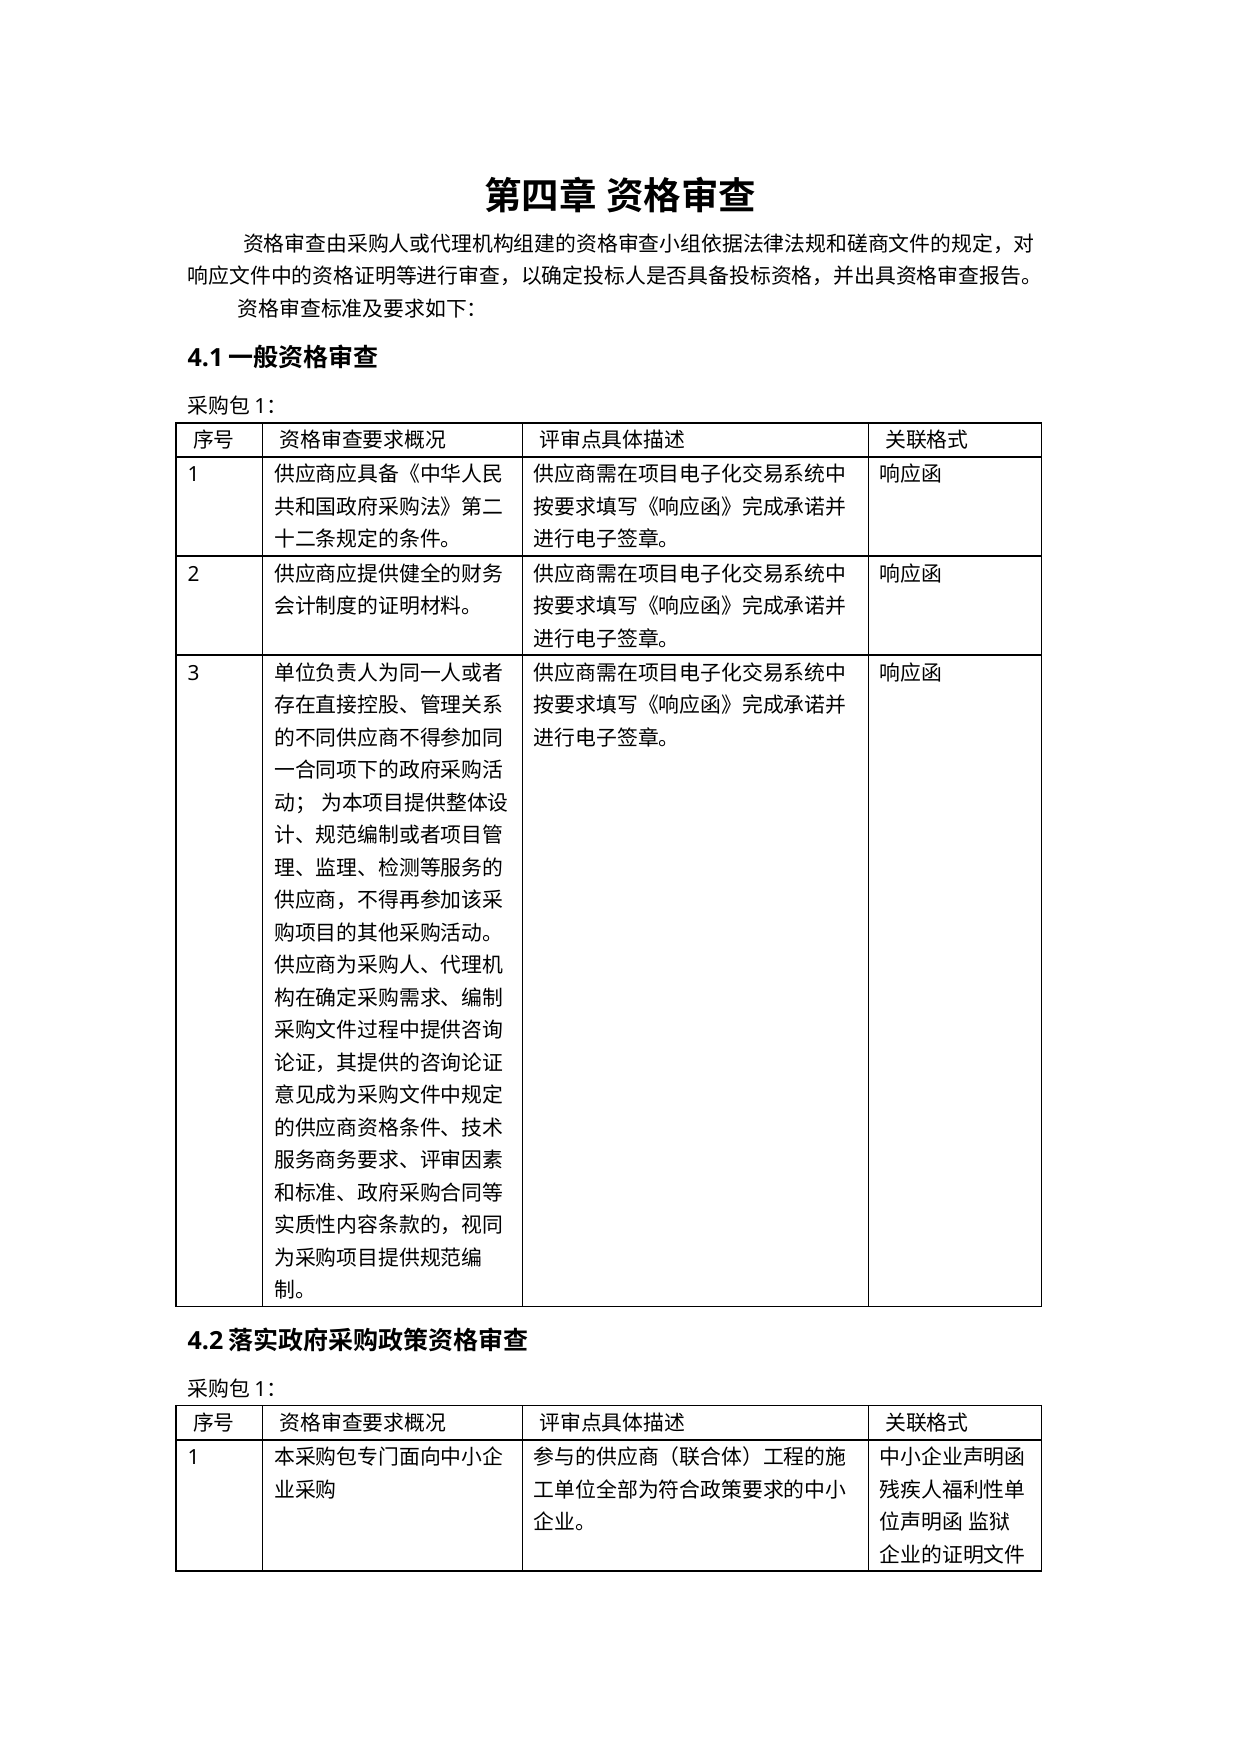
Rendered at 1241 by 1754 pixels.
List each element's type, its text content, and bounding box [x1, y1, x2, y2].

table_cell 中小企业声明函 残疾人福利性单位声明函 监狱企业的证明文件 [869, 1441, 1041, 1570]
table_cell 供应商应具备《中华人民共和国政府采购法》第二十二条规定的条件。 [263, 458, 522, 555]
table_cell 1 [177, 1441, 262, 1570]
table_cell 响应函 [869, 557, 1041, 654]
table_cell 供应商需在项目电子化交易系统中按要求填写《响应函》完成承诺并进行电子签章。 [523, 656, 868, 1306]
table_header 序号 [177, 424, 262, 456]
text 4.1一般资格审查 [187, 324, 1053, 389]
table_cell 参与的供应商（联合体）工程的施工单位全部为符合政策要求的中小企业。 [523, 1441, 868, 1570]
table_header 序号 [177, 1406, 262, 1439]
table_cell 供应商应提供健全的财务会计制度的证明材料。 [263, 557, 522, 654]
table_header 评审点具体描述 [523, 424, 868, 456]
text 资格审查标准及要求如下： [187, 292, 1053, 324]
text 采购包1： [187, 1372, 1053, 1405]
table_header 关联格式 [869, 424, 1041, 456]
table_cell 供应商需在项目电子化交易系统中按要求填写《响应函》完成承诺并进行电子签章。 [523, 557, 868, 654]
table_header 资格审查要求概况 [263, 1406, 522, 1439]
table_cell 2 [177, 557, 262, 654]
table_cell 供应商需在项目电子化交易系统中按要求填写《响应函》完成承诺并进行电子签章。 [523, 458, 868, 555]
table_header 资格审查要求概况 [263, 424, 522, 456]
table_header 评审点具体描述 [523, 1406, 868, 1439]
text 4.2落实政府采购政策资格审查 [187, 1307, 1053, 1372]
table_cell 本采购包专门面向中小企业采购 [263, 1441, 522, 1570]
table_cell 3 [177, 656, 262, 1306]
table_cell 响应函 [869, 458, 1041, 555]
table_header 关联格式 [869, 1406, 1041, 1439]
table_cell 响应函 [869, 656, 1041, 1306]
text 资格审查由采购人或代理机构组建的资格审查小组依据法律法规和磋商文件的规定，对响应文件中的资格证明等进行审查，以确定投标人是否具备投标资格，并出具资格审查报告。 [187, 227, 1053, 292]
table_cell 1 [177, 458, 262, 555]
table_cell 单位负责人为同一人或者存在直接控股、管理关系的不同供应商不得参加同一合同项下的政府采购活动； 为本项目提供整体设计、规范编制或者项目管理、监理、检测等服务的供应商，不得再参加该采购项目的其他采购活动。供应商为采购人、代理机构在确定采购需求、编制采购文件过程中提供咨询论证，其提供的咨询论证意见成为采购文件中规定的供应商资格条件、技术服务商务要求、评审因素和标准、政府采购合同等实质性内容条款的，视同为采购项目提供规范编制。 [263, 656, 522, 1306]
text 第四章 资格审查 [187, 162, 1053, 227]
text 采购包1： [187, 389, 1053, 422]
